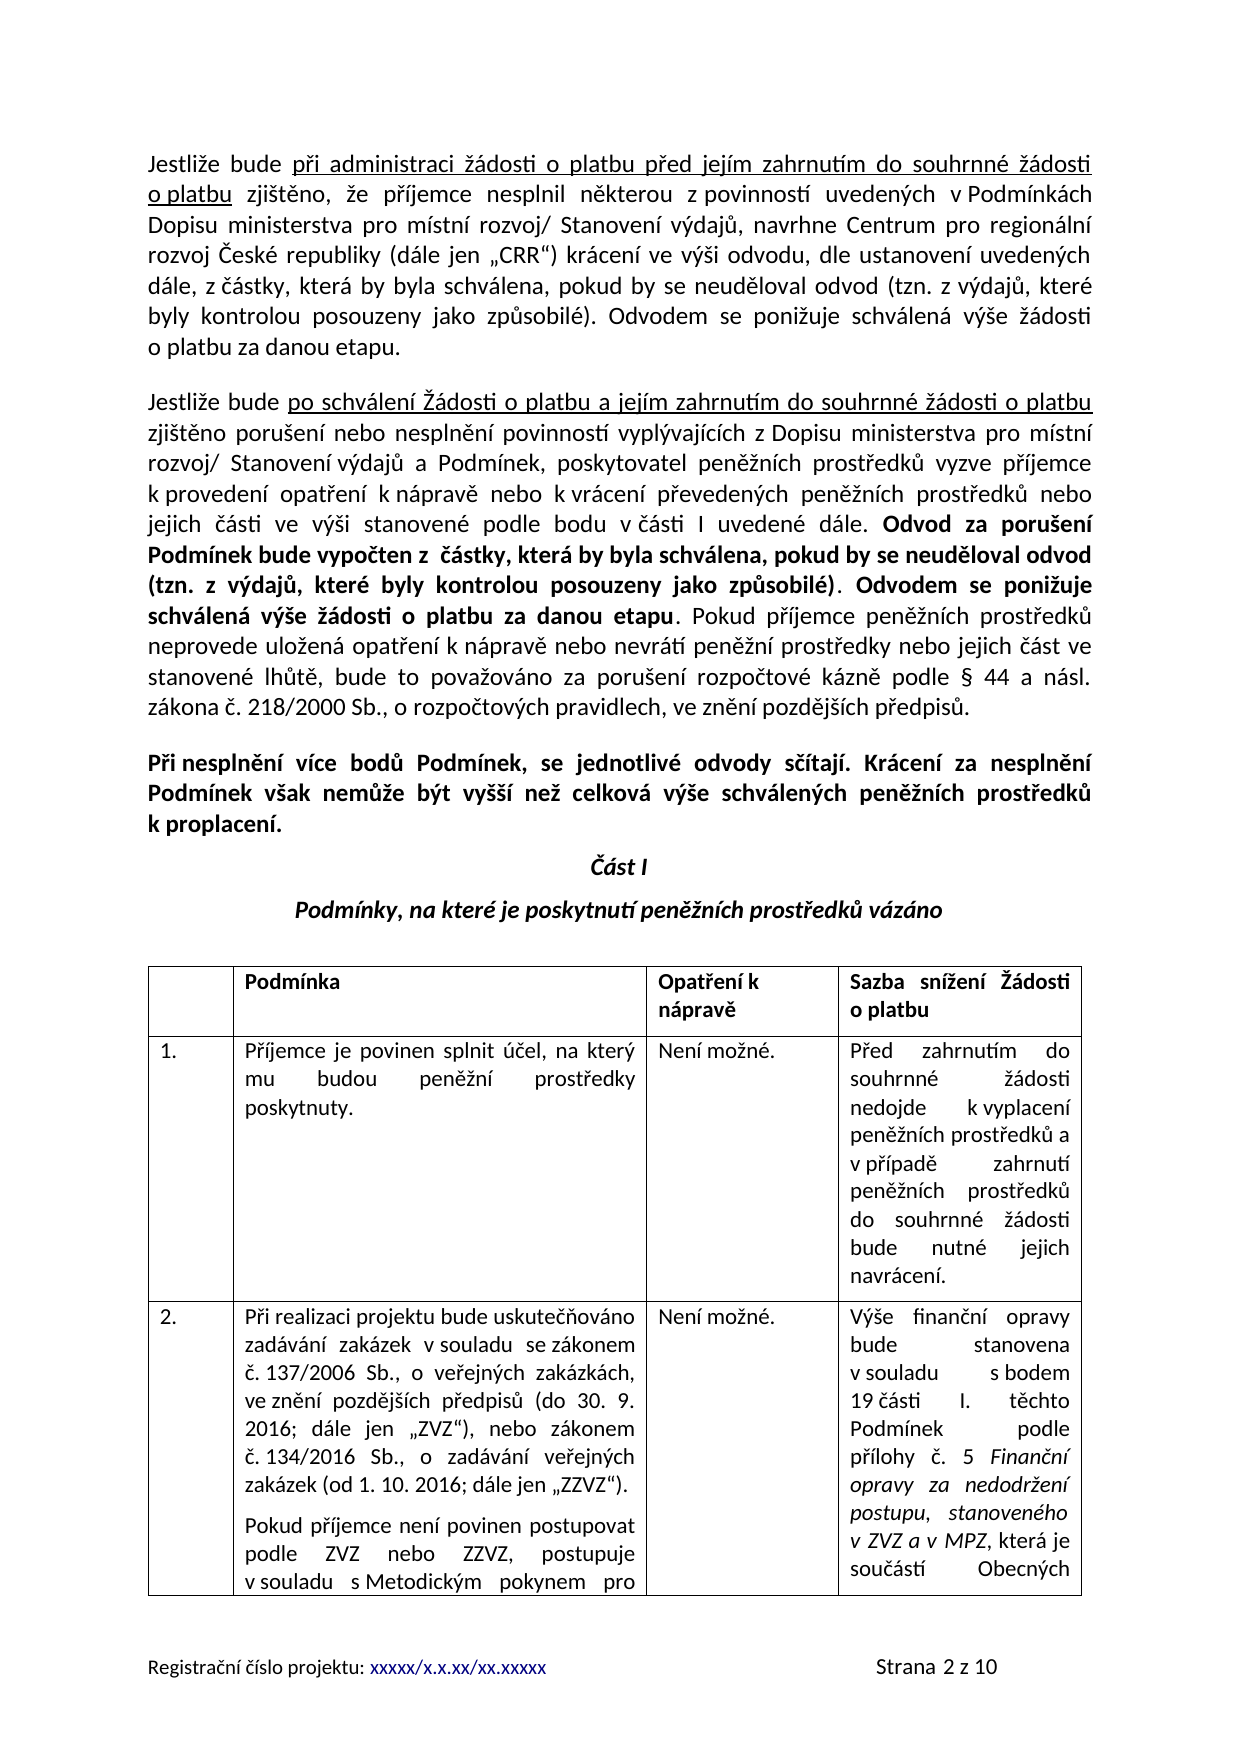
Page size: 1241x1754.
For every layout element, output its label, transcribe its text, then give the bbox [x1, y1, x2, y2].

table_cell Není možné. [647, 1037, 838, 1301]
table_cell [839, 1302, 1081, 1595]
table_cell Příjemce je povinen splnit účel, na který mu budou peněžní prostředky poskytnuty. [234, 1037, 646, 1301]
table_cell 1. [149, 1037, 233, 1301]
table_header Podmínka [234, 967, 646, 1036]
text Jestliže bude po schválení Žádosti o platbu a jejím zahrnutím do souhrnné žádosti o platbu zjištěno porušení nebo nesplnění povinností vyplývajících z Dopisu ministerstva pro místní rozvoj/ Stanovení výdajů a Podmínek, poskytovatel peněžních prostředků vyzve příjemce k provedení opatření k nápravě nebo k vrácení převedených peněžních prostředků nebo jejich části ve výši stanovené podle bodu v části I uvedené dále. Odvod za porušení Podmínek bude vypočten z částky, která by byla schválena, pokud by se neuděloval odvod (tzn. z výdajů, které byly kontrolou posouzeny jako způsobilé). Odvodem se ponižuje schválená výše žádosti o platbu za danou etapu. Pokud příjemce peněžních prostředků neprovede uložená opatření k nápravě nebo nevrátí peněžní prostředky nebo jejich část ve stanovené lhůtě, bude to považováno za porušení rozpočtové kázně podle § 44 a násl. zákona č. 218/2000 Sb., o rozpočtových pravidlech, ve znění pozdějších předpisů. [148, 386, 1092, 722]
table_header [149, 967, 233, 1036]
subtitle Část I [148, 851, 1092, 882]
table_cell 2. [149, 1302, 233, 1595]
subtitle Při nesplnění více bodů Podmínek, se jednotlivé odvody sčítají. Krácení za nesplnění Podmínek však nemůže být vyšší než celková výše schválených peněžních prostředků k proplacení. [148, 747, 1092, 839]
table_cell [234, 1302, 646, 1595]
table_header Sazba snížení Žádosti o platbu [839, 967, 1081, 1036]
subtitle Podmínky, na které je poskytnutí peněžních prostředků vázáno [148, 894, 1092, 925]
table_cell Není možné. [647, 1302, 838, 1595]
table_cell Před zahrnutím do souhrnné žádosti nedojde k vyplacení peněžních prostředků a v případě zahrnutí peněžních prostředků do souhrnné žádosti bude nutné jejich navrácení. [839, 1037, 1081, 1301]
text Jestliže bude při administraci žádosti o platbu před jejím zahrnutím do souhrnné žádosti o platbu zjištěno, že příjemce nesplnil některou z povinností uvedených v Podmínkách Dopisu ministerstva pro místní rozvoj/ Stanovení výdajů, navrhne Centrum pro regionální rozvoj České republiky (dále jen „CRR“) krácení ve výši odvodu, dle ustanovení uvedených dále, z částky, která by byla schválena, pokud by se neuděloval odvod (tzn. z výdajů, které byly kontrolou posouzeny jako způsobilé). Odvodem se ponižuje schválená výše žádosti o platbu za danou etapu. [148, 148, 1092, 361]
table_header Opatření k nápravě [647, 967, 838, 1036]
